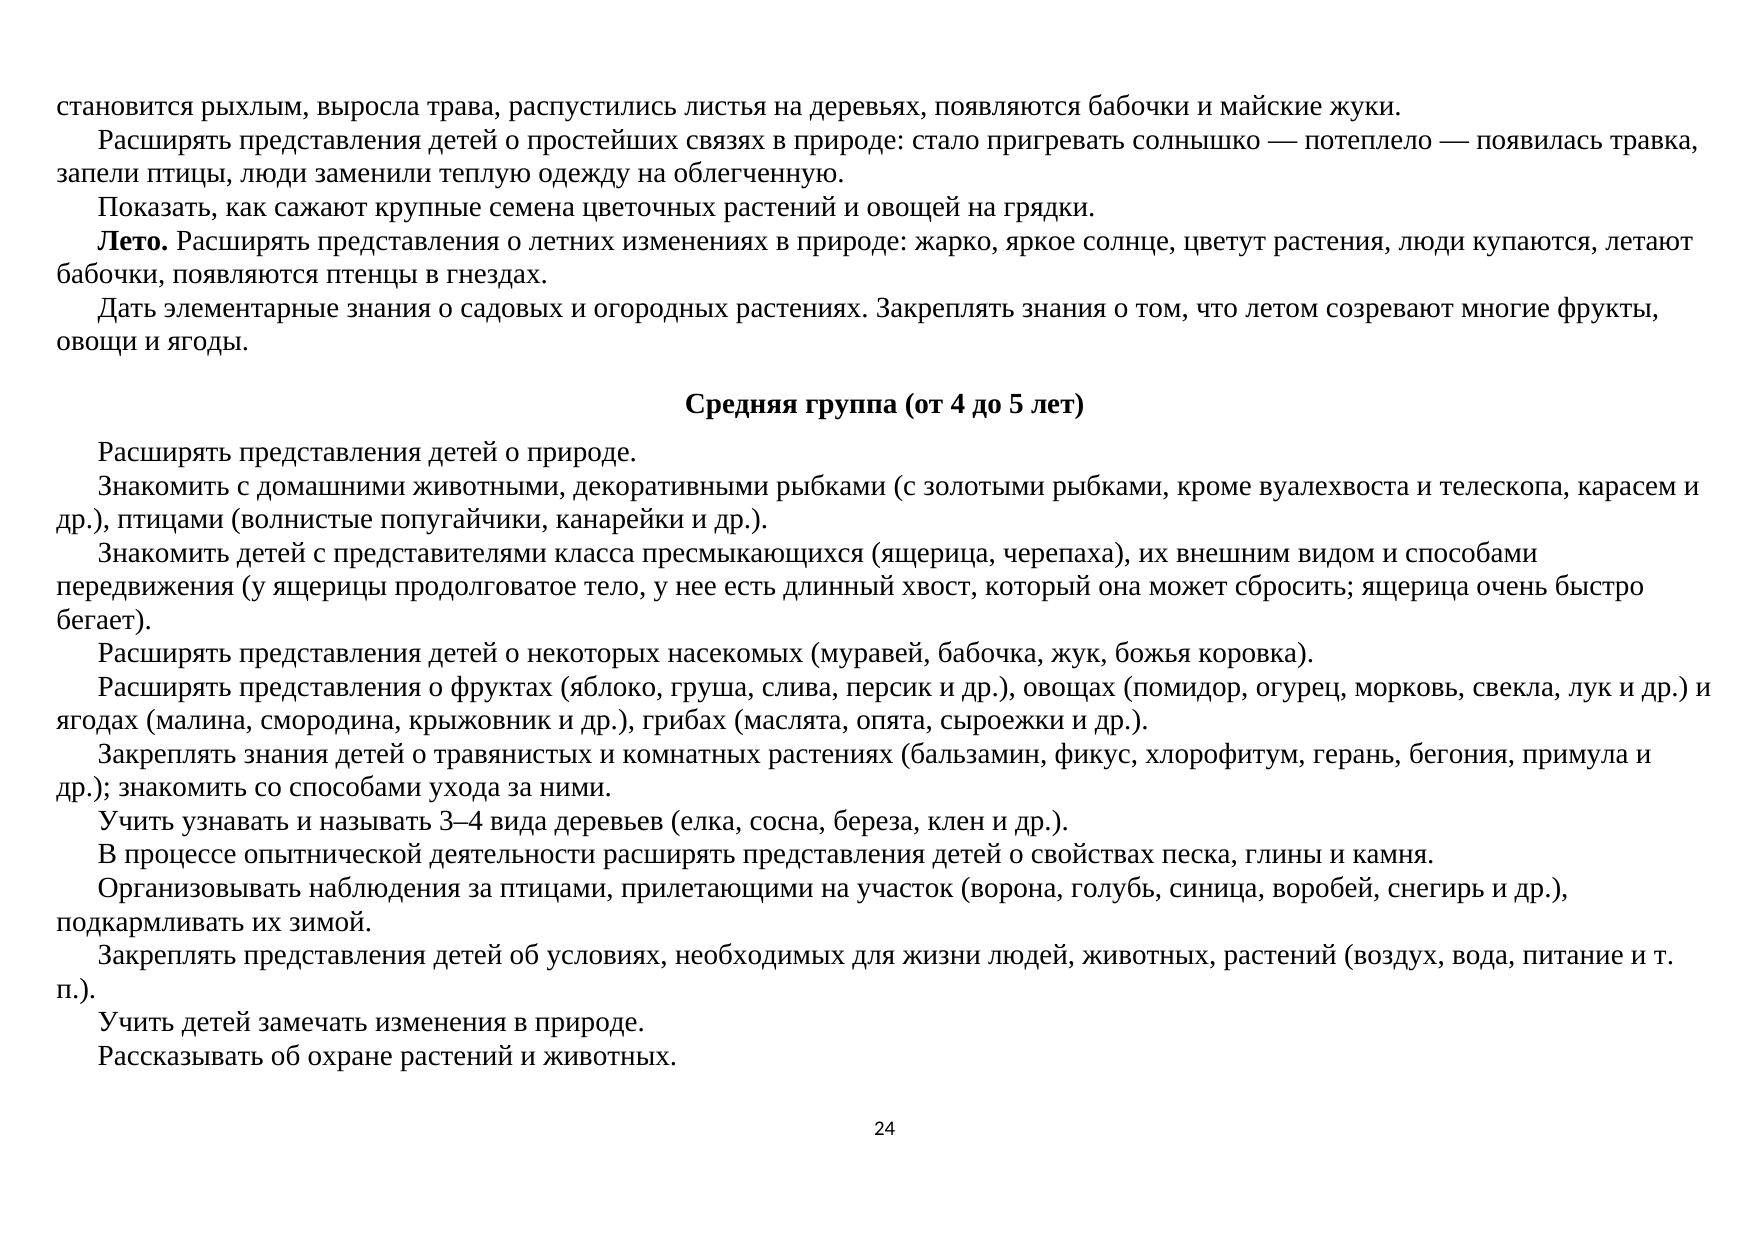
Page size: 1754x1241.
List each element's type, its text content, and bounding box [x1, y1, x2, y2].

text Расширять представления детей о некоторых насекомых (муравей, бабочка, жук, божья коровка). [56, 635, 1713, 669]
text Организовывать наблюдения за птицами, прилетающими на участок (ворона, голубь, синица, воробей, снегирь и др.), подкармливать их зимой. [56, 870, 1713, 937]
text Показать, как сажают крупные семена цветочных растений и овощей на грядки. [56, 189, 1713, 223]
text Закреплять знания детей о травянистых и комнатных растениях (бальзамин, фикус, хлорофитум, герань, бегония, примула и др.); знакомить со способами ухода за ними. [56, 736, 1713, 803]
text Учить детей замечать изменения в природе. [56, 1004, 1713, 1038]
text В процессе опытнической деятельности расширять представления детей о свойствах песка, глины и камня. [56, 837, 1713, 870]
text Расширять представления о фруктах (яблоко, груша, слива, персик и др.), овощах (помидор, огурец, морковь, свекла, лук и др.) и ягодах (малина, смородина, крыжовник и др.), грибах (маслята, опята, сыроежки и др.). [56, 669, 1713, 736]
text Рассказывать об охране растений и животных. [56, 1038, 1713, 1071]
text Расширять представления детей о природе. [56, 434, 1713, 468]
text Знакомить детей с представителями класса пресмыкающихся (ящерица, черепаха), их внешним видом и способами передвижения (у ящерицы продолговатое тело, у нее есть длинный хвост, который она может сбросить; ящерица очень быстро бегает). [56, 535, 1713, 635]
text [56, 88, 1713, 122]
text Закреплять представления детей об условиях, необходимых для жизни людей, животных, растений (воздух, вода, питание и т. п.). [56, 937, 1713, 1004]
text Расширять представления детей о простейших связях в природе: стало пригревать солнышко — потеплело — появилась травка, запели птицы, люди заменили теплую одежду на облегченную. [56, 122, 1713, 189]
text Средняя группа (от 4 до 5 лет) [56, 386, 1713, 419]
text Учить узнавать и называть 3–4 вида деревьев (елка, сосна, береза, клен и др.). [56, 803, 1713, 837]
text Дать элементарные знания о садовых и огородных растениях. Закреплять знания о том, что летом созревают многие фрукты, овощи и ягоды. [56, 290, 1713, 357]
text Знакомить с домашними животными, декоративными рыбками (с золотыми рыбками, кроме вуалехвоста и телескопа, карасем и др.), птицами (волнистые попугайчики, канарейки и др.). [56, 468, 1713, 535]
text Лето. Расширять представления о летних изменениях в природе: жарко, яркое солнце, цветут растения, люди купаются, летают бабочки, появляются птенцы в гнездах. [56, 223, 1713, 290]
